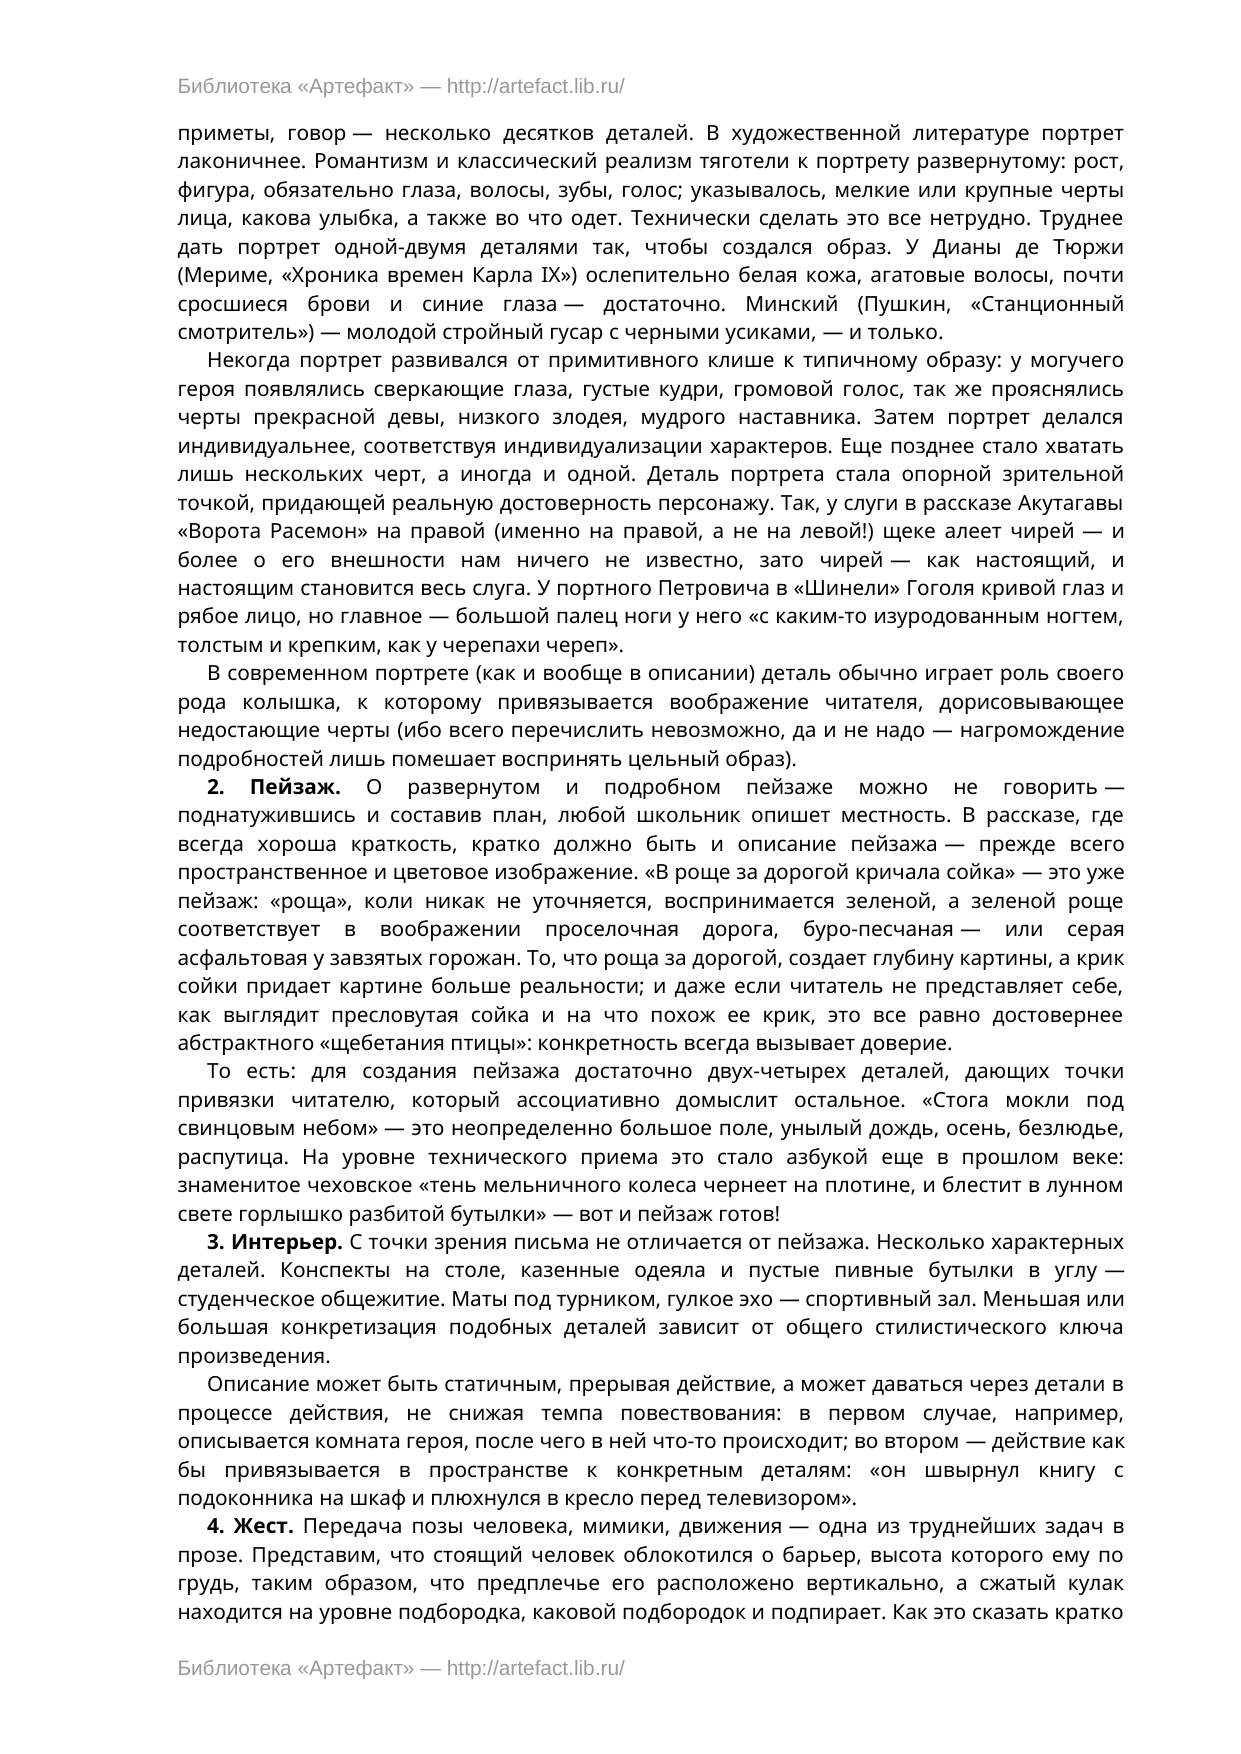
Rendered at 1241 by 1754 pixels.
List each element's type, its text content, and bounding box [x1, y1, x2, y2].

text 2. Пейзаж. О развернутом и подробном пейзаже можно не говорить — поднатужившись и составив план, любой школьник опишет местность. В рассказе, где всегда хороша краткость, кратко должно быть и описание пейзажа — прежде всего пространственное и цветовое изображение. «В роще за дорогой кричала сойка» — это уже пейзаж: «роща», коли никак не уточняется, воспринимается зеленой, а зеленой роще соответствует в воображении проселочная дорога, буро-песчаная — или серая асфальтовая у завзятых горожан. То, что роща за дорогой, создает глубину картины, а крик сойки придает картине больше реальности; и даже если читатель не представляет себе, как выглядит пресловутая сойка и на что похож ее крик, это все равно достовернее абстрактного «щебетания птицы»: конкретность всегда вызывает доверие. [177, 772, 1125, 1057]
text То есть: для создания пейзажа достаточно двух-четырех деталей, дающих точки привязки читателю, который ассоциативно домыслит остальное. «Стога мокли под свинцовым небом» — это неопределенно большое поле, унылый дождь, осень, безлюдье, распутица. На уровне технического приема это стало азбукой еще в прошлом веке: знаменитое чеховское «тень мельничного колеса чернеет на плотине, и блестит в лунном свете горлышко разбитой бутылки» — вот и пейзаж готов! [177, 1057, 1125, 1227]
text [177, 118, 1125, 346]
text Некогда портрет развивался от примитивного клише к типичному образу: у могучего героя появлялись сверкающие глаза, густые кудри, громовой голос, так же прояснялись черты прекрасной девы, низкого злодея, мудрого наставника. Затем портрет делался индивидуальнее, соответствуя индивидуализации характеров. Еще позднее стало хватать лишь нескольких черт, а иногда и одной. Деталь портрета стала опорной зрительной точкой, придающей реальную достоверность персонажу. Так, у слуги в рассказе Акутагавы «Ворота Расемон» на правой (именно на правой, а не на левой!) щеке алеет чирей — и более о его внешности нам ничего не известно, зато чирей — как настоящий, и настоящим становится весь слуга. У портного Петровича в «Шинели» Гоголя кривой глаз и рябое лицо, но главное — большой палец ноги у него «с каким-то изуродованным ногтем, толстым и крепким, как у черепахи череп». [177, 346, 1125, 658]
text Описание может быть статичным, прерывая действие, а может даваться через детали в процессе действия, не снижая темпа повествования: в первом случае, например, описывается комната героя, после чего в ней что-то происходит; во втором — действие как бы привязывается в пространстве к конкретным деталям: «он швырнул книгу с подоконника на шкаф и плюхнулся в кресло перед телевизором». [177, 1369, 1125, 1512]
text В современном портрете (как и вообще в описании) деталь обычно играет роль своего рода колышка, к которому привязывается воображение читателя, дорисовывающее недостающие черты (ибо всего перечислить невозможно, да и не надо — нагромождение подробностей лишь помешает воспринять цельный образ). [177, 658, 1125, 772]
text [177, 1512, 1125, 1625]
text 3. Интерьер. С точки зрения письма не отличается от пейзажа. Несколько характерных деталей. Конспекты на столе, казенные одеяла и пустые пивные бутылки в углу — студенческое общежитие. Маты под турником, гулкое эхо — спортивный зал. Меньшая или большая конкретизация подобных деталей зависит от общего стилистического ключа произведения. [177, 1227, 1125, 1369]
